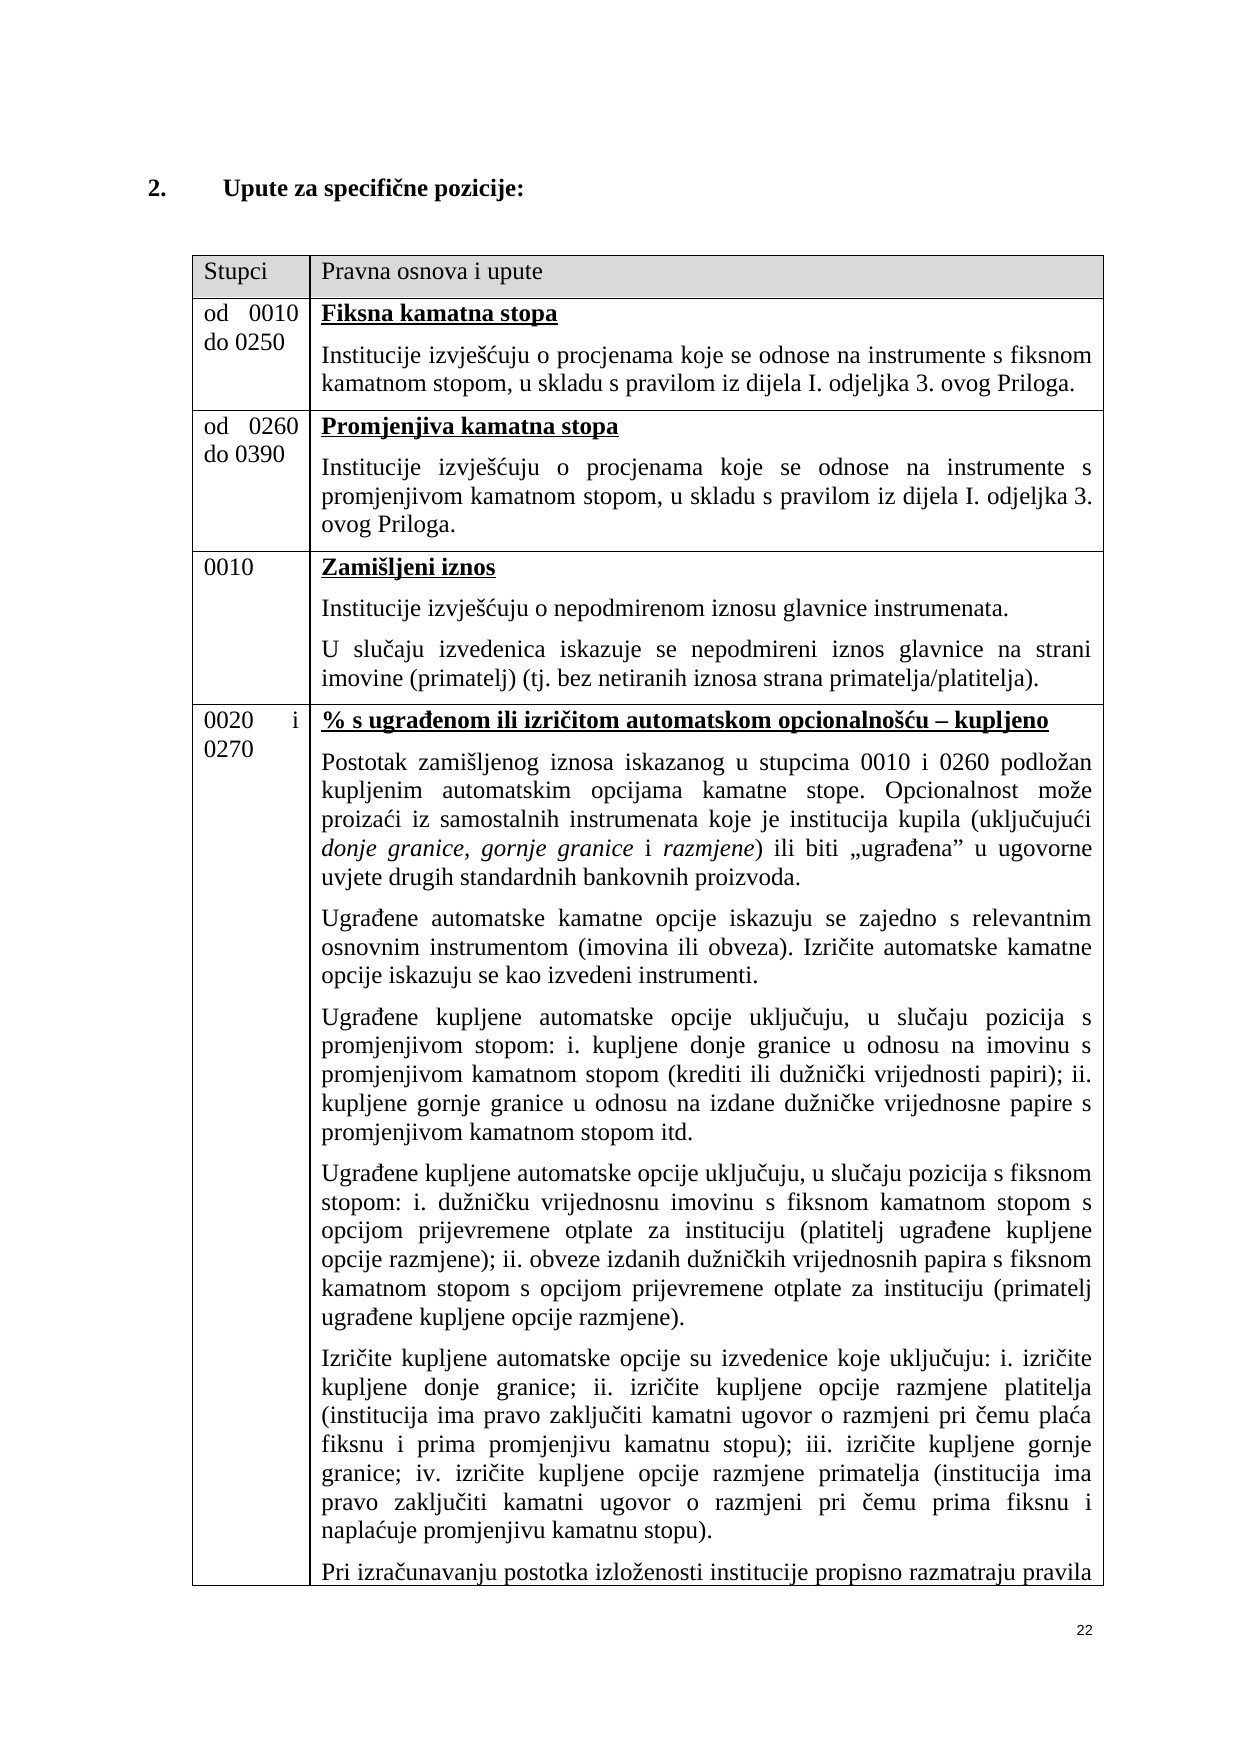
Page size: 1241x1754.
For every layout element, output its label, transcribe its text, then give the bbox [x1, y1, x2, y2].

table_header Stupci [193, 256, 309, 297]
list 2. Upute za specifične pozicije: [148, 173, 1093, 201]
table_cell Fiksna kamatna stopa Institucije izvješćuju o procjenama koje se odnose na instrumente s fiksnom kamatnom stopom, u skladu s pravilom iz dijela I. odjeljka 3. ovog Priloga. [311, 299, 1103, 410]
table_cell Zamišljeni iznos Institucije izvješćuju o nepodmirenom iznosu glavnice instrumenata. U slučaju izvedenica iskazuje se nepodmireni iznos glavnice na strani imovine (primatelj) (tj. bez netiranih iznosa strana primatelja/platitelja). [311, 552, 1103, 704]
table_cell od 0010 do 0250 [193, 299, 309, 410]
table_cell Promjenjiva kamatna stopa Institucije izvješćuju o procjenama koje se odnose na instrumente s promjenjivom kamatnom stopom, u skladu s pravilom iz dijela I. odjeljka 3. ovog Priloga. [311, 411, 1103, 551]
table_header Pravna osnova i upute [311, 256, 1103, 297]
table_cell od 0260 do 0390 [193, 411, 309, 551]
table_cell 0010 [193, 552, 309, 704]
table_cell 0020 i 0270 [193, 705, 309, 1585]
